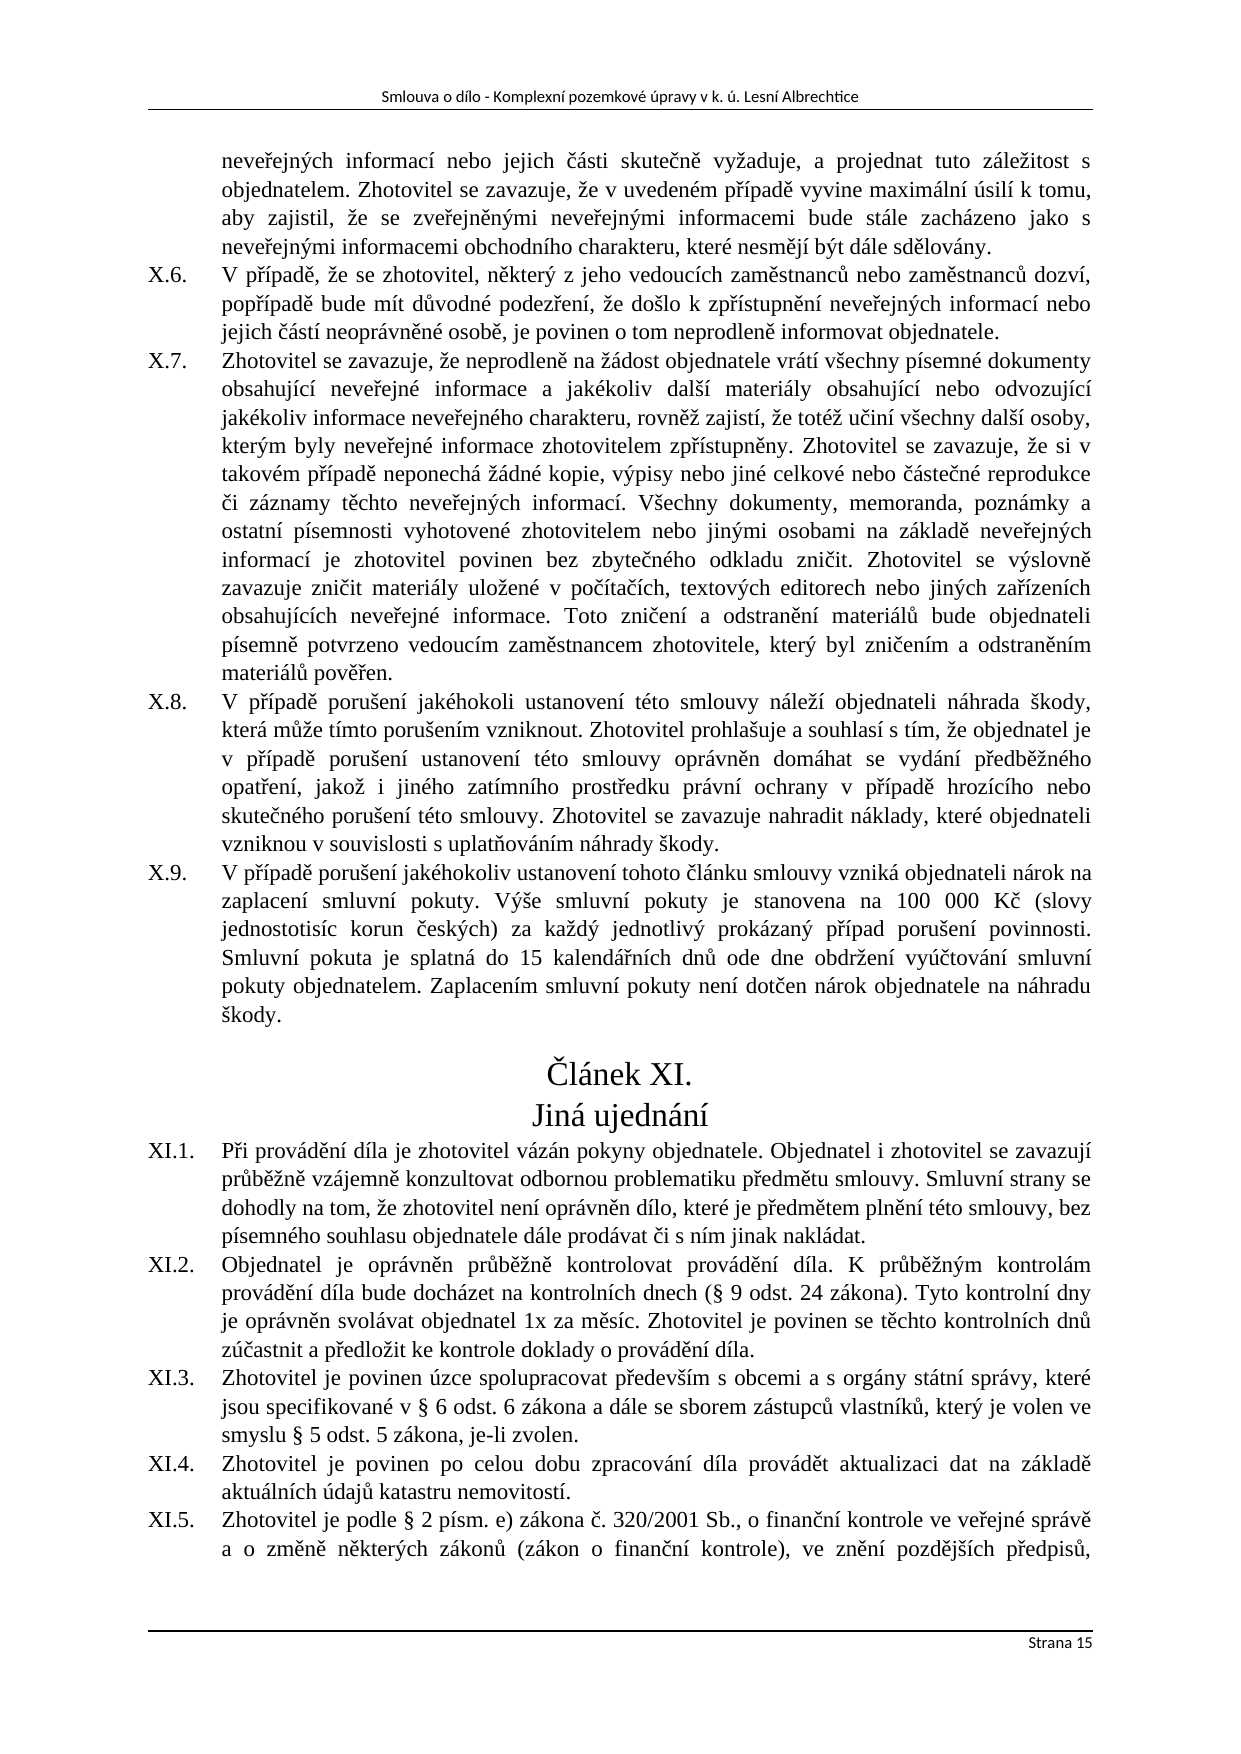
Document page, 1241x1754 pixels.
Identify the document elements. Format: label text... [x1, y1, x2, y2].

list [148, 148, 1093, 259]
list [148, 1507, 1093, 1561]
list Zhotovitel je povinen úzce spolupracovat především s obcemi a s orgány státní správy, které jsou specifikované v § 6 odst. 6 zákona a dále se sborem zástupců vlastníků, který je volen ve smyslu § 5 odst. 5 zákona, je-li zvolen. [148, 1364, 1093, 1448]
list Objednatel je oprávněn průběžně kontrolovat provádění díla. K průběžným kontrolám provádění díla bude docházet na kontrolních dnech (§ 9 odst. 24 zákona). Tyto kontrolní dny je oprávněn svolávat objednatel 1x za měsíc. Zhotovitel je povinen se těchto kontrolních dnů zúčastnit a předložit ke kontrole doklady o provádění díla. [148, 1251, 1093, 1362]
list V případě, že se zhotovitel, některý z jeho vedoucích zaměstnanců nebo zaměstnanců dozví, popřípadě bude mít důvodné podezření, že došlo k zpřístupnění neveřejných informací nebo jejich částí neoprávněné osobě, je povinen o tom neprodleně informovat objednatele. [148, 261, 1093, 344]
list V případě porušení jakéhokoli ustanovení této smlouvy náleží objednateli náhrada škody, která může tímto porušením vzniknout. Zhotovitel prohlašuje a souhlasí s tím, že objednatel je v případě porušení ustanovení této smlouvy oprávněn domáhat se vydání předběžného opatření, jakož i jiného zatímního prostředku právní ochrany v případě hrozícího nebo skutečného porušení této smlouvy. Zhotovitel se zavazuje nahradit náklady, které objednateli vzniknou v souvislosti s uplatňováním náhrady škody. [148, 688, 1093, 856]
subtitle Jiná ujednání [148, 1054, 1093, 1134]
list Při provádění díla je zhotovitel vázán pokyny objednatele. Objednatel i zhotovitel se zavazují průběžně vzájemně konzultovat odbornou problematiku předmětu smlouvy. Smluvní strany se dohodly na tom, že zhotovitel není oprávněn dílo, které je předmětem plnění této smlouvy, bez písemného souhlasu objednatele dále prodávat či s ním jinak nakládat. [148, 1137, 1093, 1248]
list Zhotovitel se zavazuje, že neprodleně na žádost objednatele vrátí všechny písemné dokumenty obsahující neveřejné informace a jakékoliv další materiály obsahující nebo odvozující jakékoliv informace neveřejného charakteru, rovněž zajistí, že totéž učiní všechny další osoby, kterým byly neveřejné informace zhotovitelem zpřístupněny. Zhotovitel se zavazuje, že si v takovém případě neponechá žádné kopie, výpisy nebo jiné celkové nebo částečné reprodukce či záznamy těchto neveřejných informací. Všechny dokumenty, memoranda, poznámky a ostatní písemnosti vyhotovené zhotovitelem nebo jinými osobami na základě neveřejných informací je zhotovitel povinen bez zbytečného odkladu zničit. Zhotovitel se výslovně zavazuje zničit materiály uložené v počítačích, textových editorech nebo jiných zařízeních obsahujících neveřejné informace. Toto zničení a odstranění materiálů bude objednateli písemně potvrzeno vedoucím zaměstnancem zhotovitele, který byl zničením a odstraněním materiálů pověřen. [148, 347, 1093, 686]
list Zhotovitel je povinen po celou dobu zpracování díla provádět aktualizaci dat na základě aktuálních údajů katastru nemovitostí. [148, 1450, 1093, 1504]
list V případě porušení jakéhokoliv ustanovení tohoto článku smlouvy vzniká objednateli nárok na zaplacení smluvní pokuty. Výše smluvní pokuty je stanovena na Kč (slovy korun českých) za každý jednotlivý prokázaný případ porušení povinnosti. Smluvní pokuta je splatná do 15 kalendářních dnů ode dne obdržení vyúčtování smluvní pokuty objednatelem. Zaplacením smluvní pokuty není dotčen nárok objednatele na náhradu škody. [148, 858, 1093, 1027]
